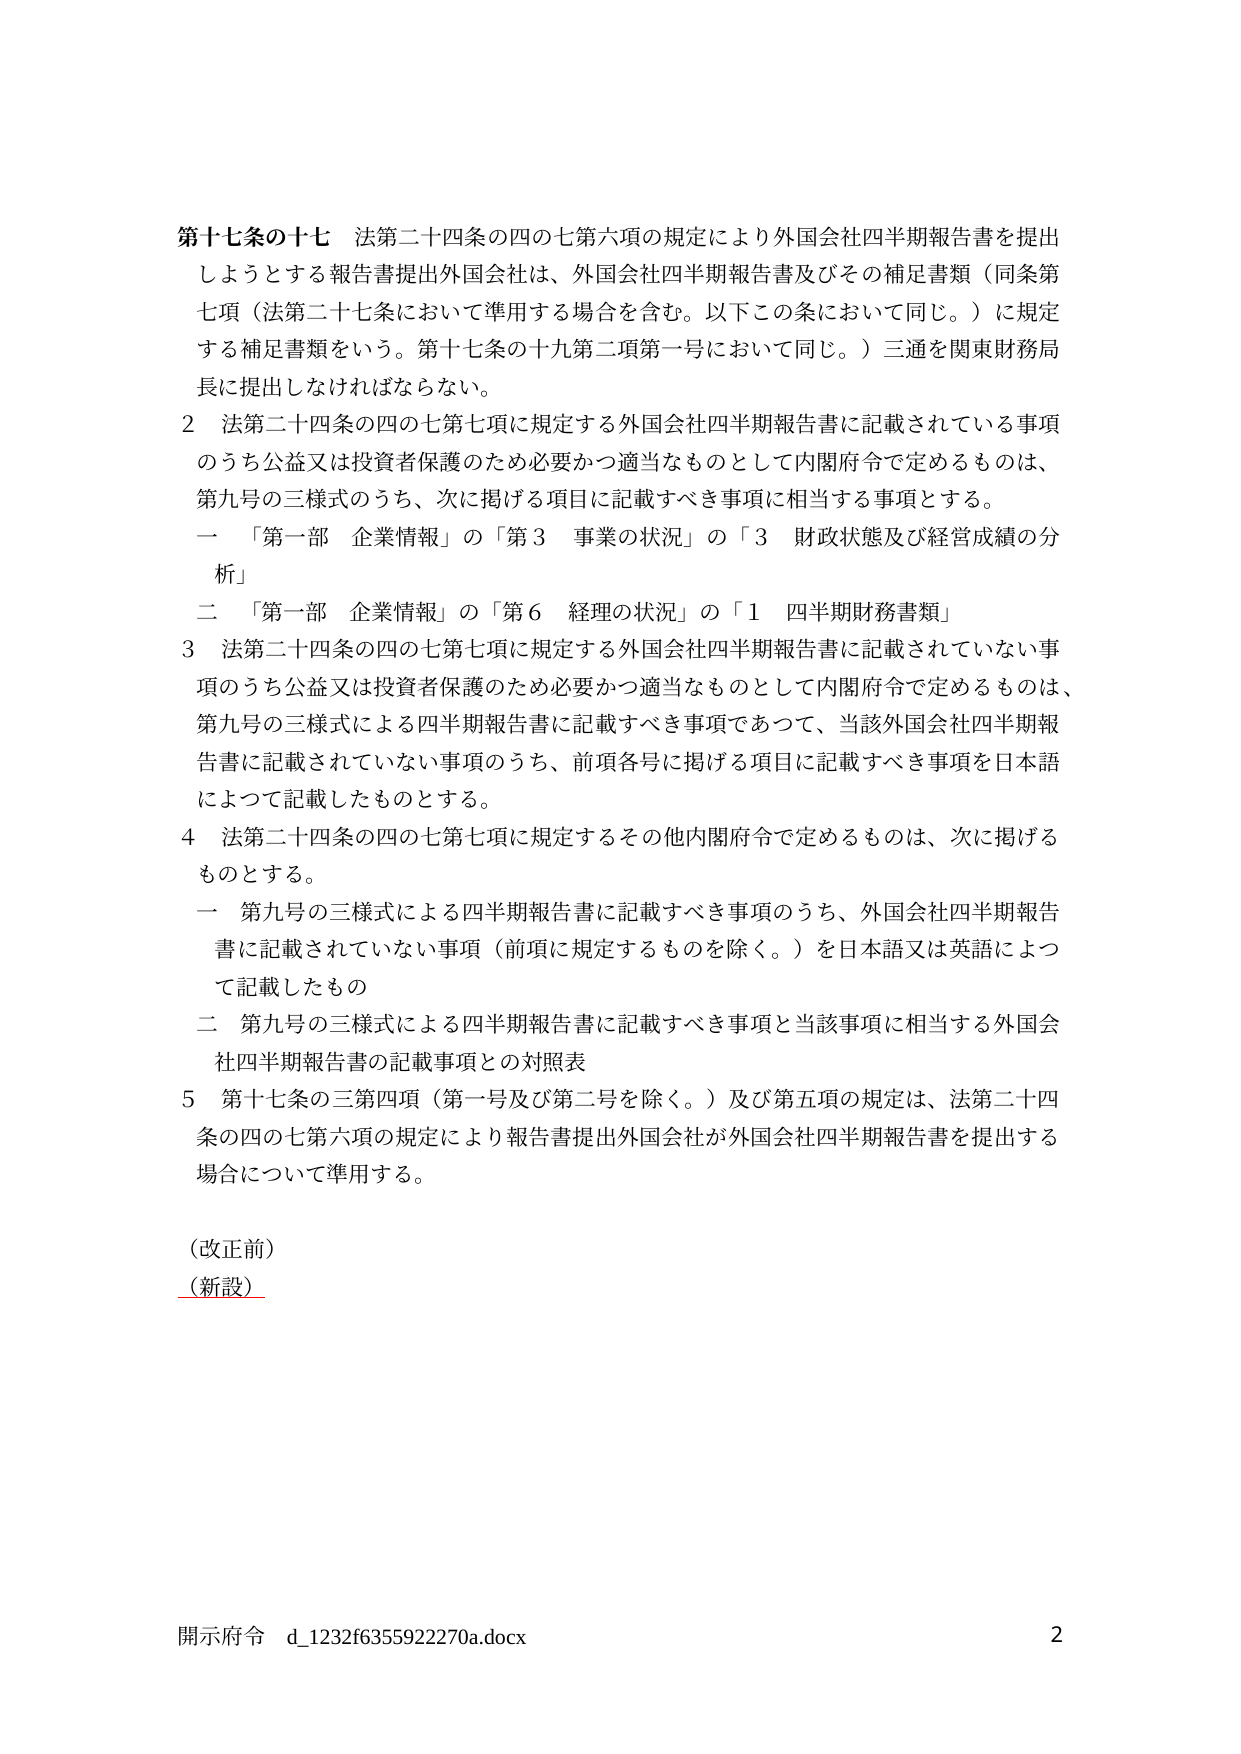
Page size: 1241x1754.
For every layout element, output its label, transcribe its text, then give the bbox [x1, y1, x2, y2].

text 第十七条の十七 法第二十四条の四の七第六項の規定により外国会社四半期報告書を提出しようとする報告書提出外国会社は、外国会社四半期報告書及びその補足書類（同条第七項（法第二十七条において準用する場合を含む。以下この条において同じ。）に規定する補足書類をいう。第十七条の十九第二項第一号において同じ。）三通を関東財務局長に提出しなければならない。 [177, 217, 1063, 404]
text （改正前） [177, 1229, 1063, 1267]
text 二 第九号の三様式による四半期報告書に記載すべき事項と当該事項に相当する外国会社四半期報告書の記載事項との対照表 [196, 1004, 1063, 1079]
text （新設） [177, 1267, 1063, 1304]
text ５ 第十七条の三第四項（第一号及び第二号を除く。）及び第五項の規定は、法第二十四条の四の七第六項の規定により報告書提出外国会社が外国会社四半期報告書を提出する場合について準用する。 [177, 1079, 1063, 1192]
text ２ 法第二十四条の四の七第七項に規定する外国会社四半期報告書に記載されている事項のうち公益又は投資者保護のため必要かつ適当なものとして内閣府令で定めるものは、第九号の三様式のうち、次に掲げる項目に記載すべき事項に相当する事項とする。 [177, 404, 1063, 517]
text 一 第九号の三様式による四半期報告書に記載すべき事項のうち、外国会社四半期報告書に記載されていない事項（前項に規定するものを除く。）を日本語又は英語によつて記載したもの [196, 892, 1063, 1004]
text 二 「第一部 企業情報」の「第６ 経理の状況」の「１ 四半期財務書類」 [196, 592, 1063, 629]
text ３ 法第二十四条の四の七第七項に規定する外国会社四半期報告書に記載されていない事項のうち公益又は投資者保護のため必要かつ適当なものとして内閣府令で定めるものは、第九号の三様式による四半期報告書に記載すべき事項であつて、当該外国会社四半期報告書に記載されていない事項のうち、前項各号に掲げる項目に記載すべき事項を日本語によつて記載したものとする。 [177, 629, 1063, 817]
text 一 「第一部 企業情報」の「第３ 事業の状況」の「３ 財政状態及び経営成績の分析」 [196, 517, 1063, 592]
text ４ 法第二十四条の四の七第七項に規定するその他内閣府令で定めるものは、次に掲げるものとする。 [177, 817, 1063, 892]
